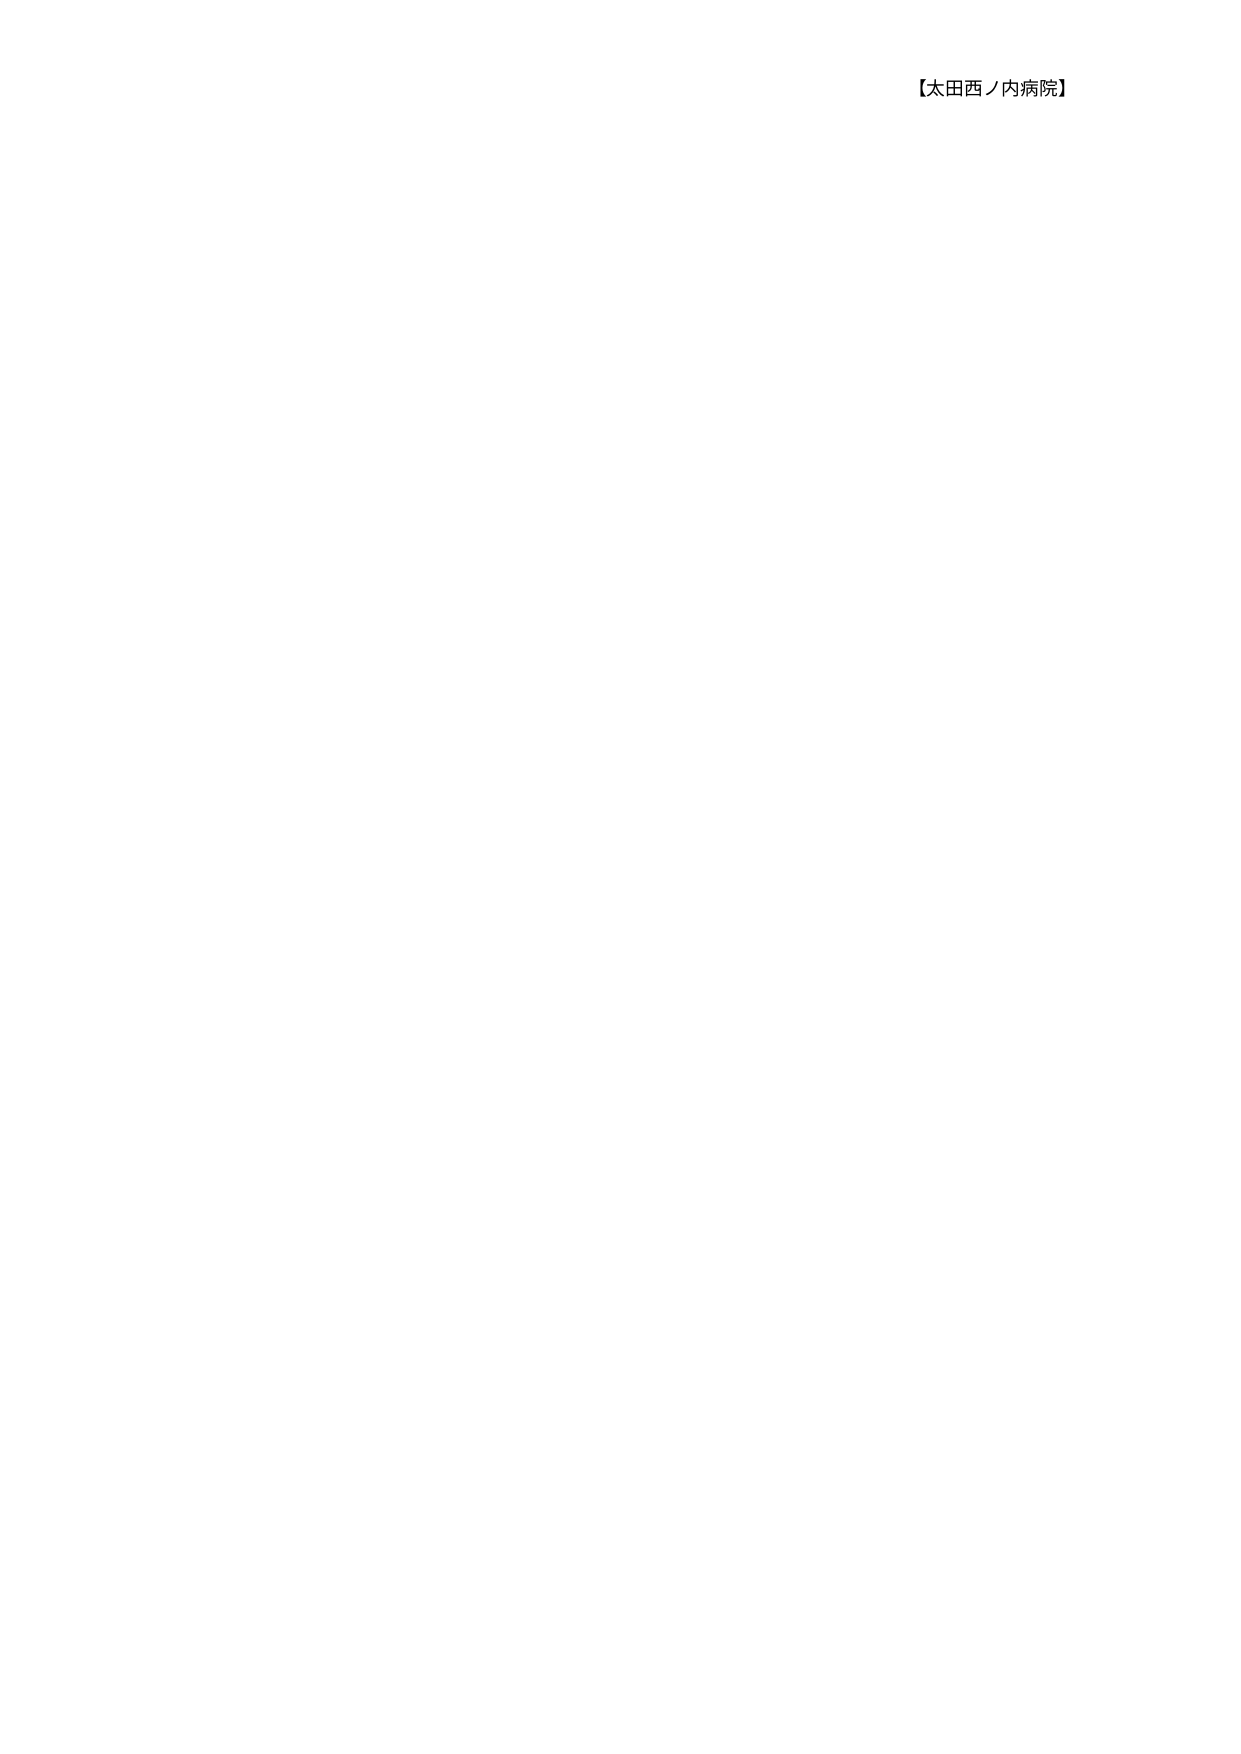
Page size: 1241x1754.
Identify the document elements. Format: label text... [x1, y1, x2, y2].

text 【太田西ノ内病院】 [131, 74, 1109, 101]
